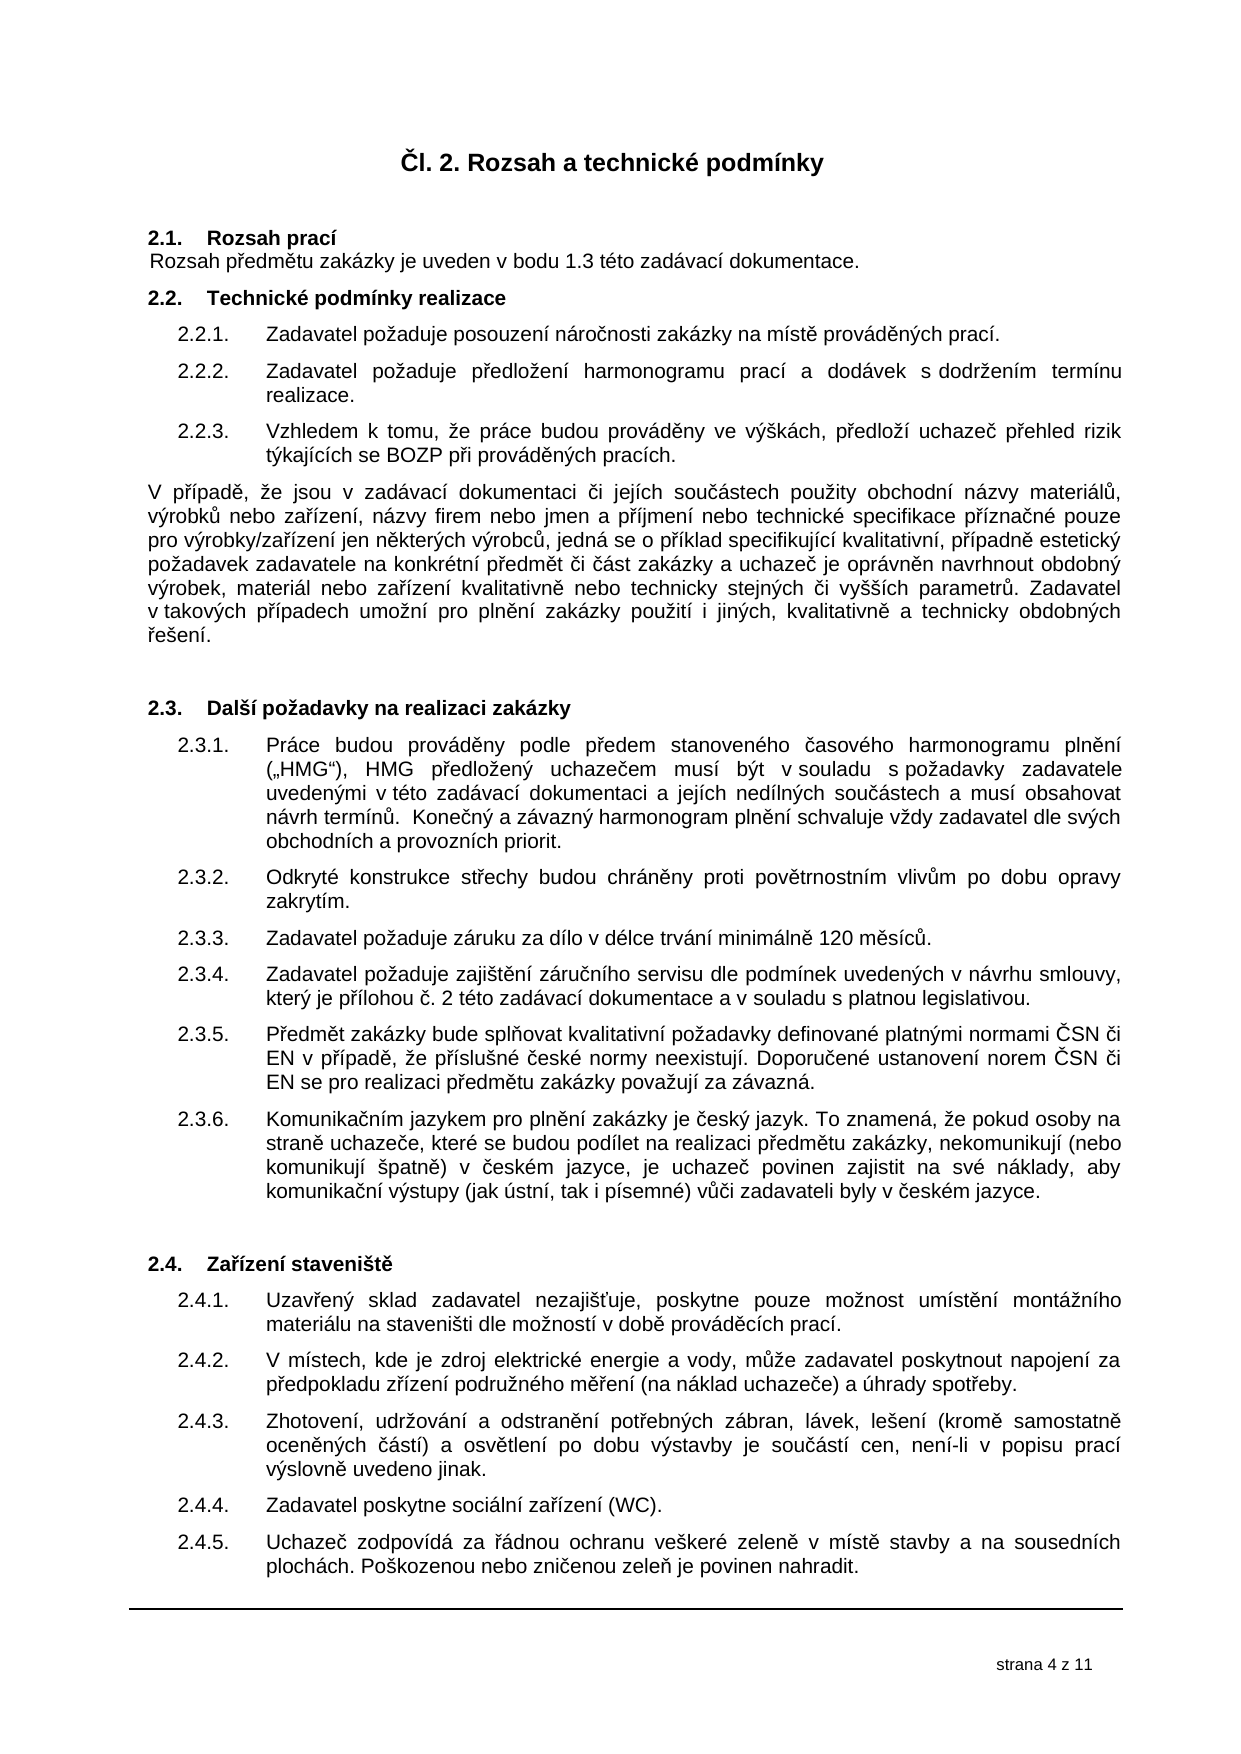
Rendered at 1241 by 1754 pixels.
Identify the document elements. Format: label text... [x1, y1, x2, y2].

text V případě, že jsou v zadávací dokumentaci či jejích součástech použity obchodní názvy materiálů, výrobků nebo zařízení, názvy firem nebo jmen a příjmení nebo technické specifikace příznačné pouze pro výrobky/zařízení jen některých výrobců, jedná se o příklad specifikující kvalitativní, případně estetický požadavek zadavatele na konkrétní předmět či část zakázky a uchazeč je oprávněn navrhnout obdobný výrobek, materiál nebo zařízení kvalitativně nebo technicky stejných či vyšších parametrů. Zadavatel v takových případech umožní pro plnění zakázky použití i jiných, kvalitativně a technicky obdobných řešení. [148, 479, 1122, 647]
text Odkryté konstrukce střechy budou chráněny proti povětrnostním vlivům po dobu opravy zakrytím. [177, 865, 1122, 913]
text Zařízení staveniště [148, 1251, 1122, 1275]
text Předmět zakázky bude splňovat kvalitativní požadavky definované platnými normami ČSN či EN v případě, že příslušné české normy neexistují. Doporučené ustanovení norem ČSN či EN se pro realizaci předmětu zakázky považují za závazná. [177, 1022, 1122, 1094]
text Uzavřený sklad zadavatel nezajišťuje, poskytne pouze možnost umístění montážního materiálu na staveništi dle možností v době prováděcích prací. [177, 1288, 1122, 1336]
text Uchazeč zodpovídá za řádnou ochranu veškeré zeleně v místě stavby a na sousedních plochách. Poškozenou nebo zničenou zeleň je povinen nahradit. [177, 1529, 1122, 1577]
text Zhotovení, udržování a odstranění potřebných zábran, lávek, lešení (kromě samostatně oceněných částí) a osvětlení po dobu výstavby je součástí cen, není-li v popisu prací výslovně uvedeno jinak. [177, 1409, 1122, 1481]
text Vzhledem k tomu, že práce budou prováděny ve výškách, předloží uchazeč přehled rizik týkajících se BOZP při prováděných pracích. [177, 419, 1122, 467]
text Zadavatel požaduje záruku za dílo v délce trvání minimálně 120 měsíců. [177, 925, 1122, 949]
text Komunikačním jazykem pro plnění zakázky je český jazyk. To znamená, že pokud osoby na straně uchazeče, které se budou podílet na realizaci předmětu zakázky, nekomunikují (nebo komunikují špatně) v českém jazyce, je uchazeč povinen zajistit na své náklady, aby komunikační výstupy (jak ústní, tak i písemné) vůči zadavateli byly v českém jazyce. [177, 1107, 1122, 1202]
text Rozsah a technické podmínky [102, 148, 1122, 176]
text Zadavatel požaduje zajištění záručního servisu dle podmínek uvedených v návrhu smlouvy, který je přílohou č. 2 této zadávací dokumentace a v souladu s platnou legislativou. [177, 962, 1122, 1010]
text V místech, kde je zdroj elektrické energie a vody, může zadavatel poskytnout napojení za předpokladu zřízení podružného měření (na náklad uchazeče) a úhrady spotřeby. [177, 1348, 1122, 1396]
text Rozsah prací [148, 225, 1122, 249]
text Technické podmínky realizace [148, 286, 1122, 310]
text Zadavatel požaduje posouzení náročnosti zakázky na místě prováděných prací. [177, 322, 1122, 346]
text Práce budou prováděny podle předem stanoveného časového harmonogramu plnění („HMG“), HMG předložený uchazečem musí být v souladu s požadavky zadavatele uvedenými v této zadávací dokumentaci a jejích nedílných součástech a musí obsahovat návrh termínů. Konečný a závazný harmonogram plnění schvaluje vždy zadavatel dle svých obchodních a provozních priorit. [177, 733, 1122, 852]
text Další požadavky na realizaci zakázky [148, 696, 1122, 720]
text Zadavatel požaduje předložení harmonogramu prací a dodávek s dodržením termínu realizace. [177, 359, 1122, 407]
subtitle Rozsah předmětu zakázky je uveden v bodu 1.3 této zadávací dokumentace. [149, 249, 1122, 273]
text Zadavatel poskytne sociální zařízení (WC). [177, 1493, 1122, 1517]
